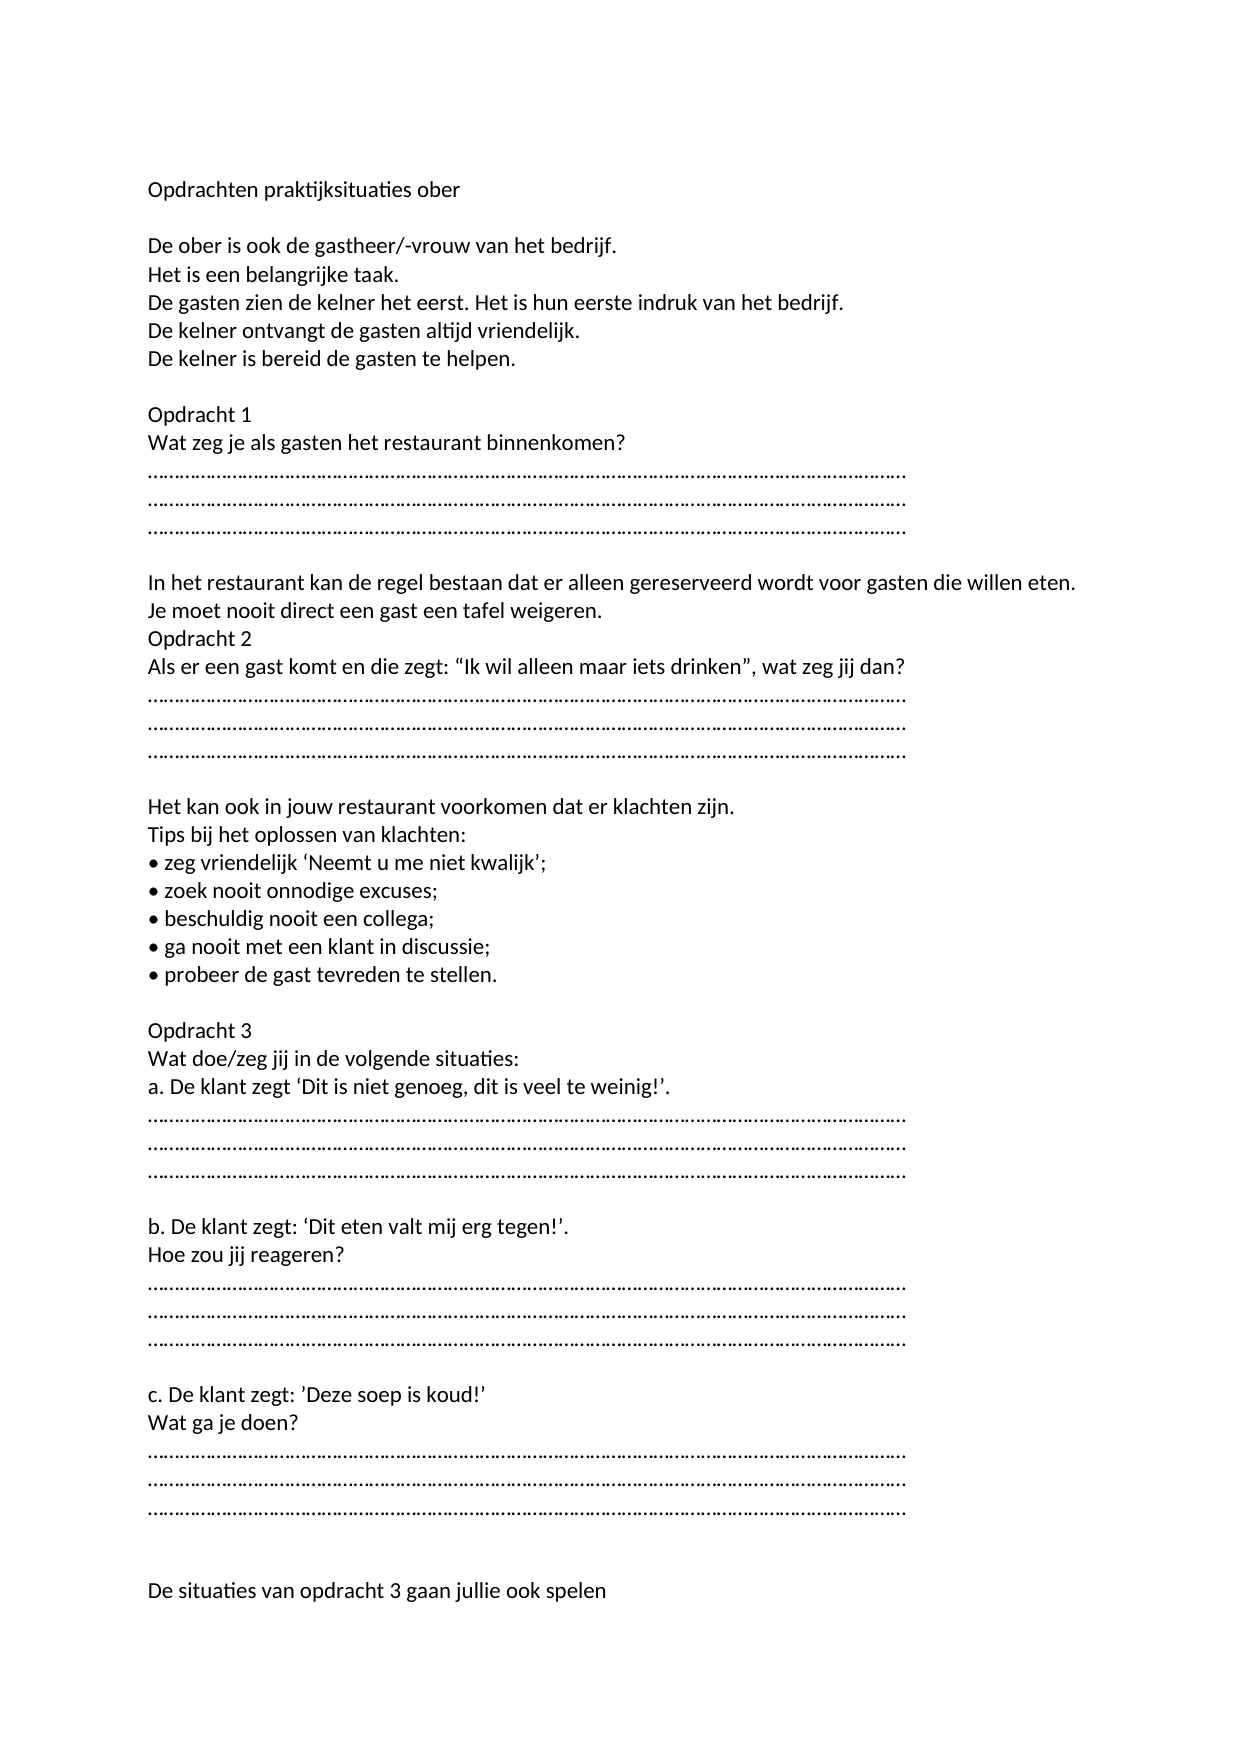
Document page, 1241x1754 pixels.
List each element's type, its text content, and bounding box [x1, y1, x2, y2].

text Wat doe/zeg jij in de volgende situaties: [148, 1044, 1093, 1072]
text ……………………………………………………………………………………………………………………………… [148, 736, 1093, 764]
text ……………………………………………………………………………………………………………………………… [148, 1464, 1093, 1493]
text Hoe zou jij reageren? [148, 1240, 1093, 1268]
text Je moet nooit direct een gast een tafel weigeren. [148, 596, 1093, 624]
text • beschuldig nooit een collega; [148, 904, 1093, 932]
text b. De klant zegt: ‘Dit eten valt mij erg tegen!’. [148, 1212, 1093, 1240]
text De situaties van opdracht 3 gaan jullie ook spelen [148, 1577, 1093, 1605]
text Als er een gast komt en die zegt: “Ik wil alleen maar iets drinken”, wat zeg jij dan? [148, 652, 1093, 680]
text In het restaurant kan de regel bestaan dat er alleen gereserveerd wordt voor gasten die willen eten. [148, 568, 1093, 596]
text • probeer de gast tevreden te stellen. [148, 960, 1093, 988]
text c. De klant zegt: ’Deze soep is koud!’ [148, 1381, 1093, 1408]
text ……………………………………………………………………………………………………………………………… [148, 1296, 1093, 1324]
text ……………………………………………………………………………………………………………………………… [148, 1324, 1093, 1352]
text ……………………………………………………………………………………………………………………………… [148, 708, 1093, 736]
text • ga nooit met een klant in discussie; [148, 932, 1093, 960]
text De ober is ook de gastheer/-vrouw van het bedrijf. [148, 232, 1093, 260]
text Wat zeg je als gasten het restaurant binnenkomen? [148, 428, 1093, 456]
text ……………………………………………………………………………………………………………………………… [148, 512, 1093, 540]
text Tips bij het oplossen van klachten: [148, 820, 1093, 848]
text Opdrachten praktijksituaties ober [148, 176, 1093, 204]
text ……………………………………………………………………………………………………………………………… [148, 1493, 1093, 1521]
text a. De klant zegt ‘Dit is niet genoeg, dit is veel te weinig!’. [148, 1072, 1093, 1100]
text Het kan ook in jouw restaurant voorkomen dat er klachten zijn. [148, 792, 1093, 820]
text ……………………………………………………………………………………………………………………………… [148, 1156, 1093, 1184]
text ……………………………………………………………………………………………………………………………… [148, 680, 1093, 708]
text Wat ga je doen? [148, 1408, 1093, 1437]
text ……………………………………………………………………………………………………………………………… [148, 1437, 1093, 1464]
text ……………………………………………………………………………………………………………………………… [148, 1128, 1093, 1156]
text ……………………………………………………………………………………………………………………………… [148, 484, 1093, 512]
text • zeg vriendelijk ‘Neemt u me niet kwalijk’; [148, 848, 1093, 876]
text De kelner ontvangt de gasten altijd vriendelijk. [148, 316, 1093, 344]
text Opdracht 3 [148, 1016, 1093, 1044]
text ……………………………………………………………………………………………………………………………… [148, 1100, 1093, 1128]
text • zoek nooit onnodige excuses; [148, 876, 1093, 904]
text ……………………………………………………………………………………………………………………………… [148, 1268, 1093, 1296]
text Het is een belangrijke taak. [148, 260, 1093, 288]
text Opdracht 1 [148, 400, 1093, 428]
text ……………………………………………………………………………………………………………………………… [148, 456, 1093, 484]
text Opdracht 2 [148, 624, 1093, 652]
text De kelner is bereid de gasten te helpen. [148, 344, 1093, 372]
text De gasten zien de kelner het eerst. Het is hun eerste indruk van het bedrijf. [148, 288, 1093, 316]
